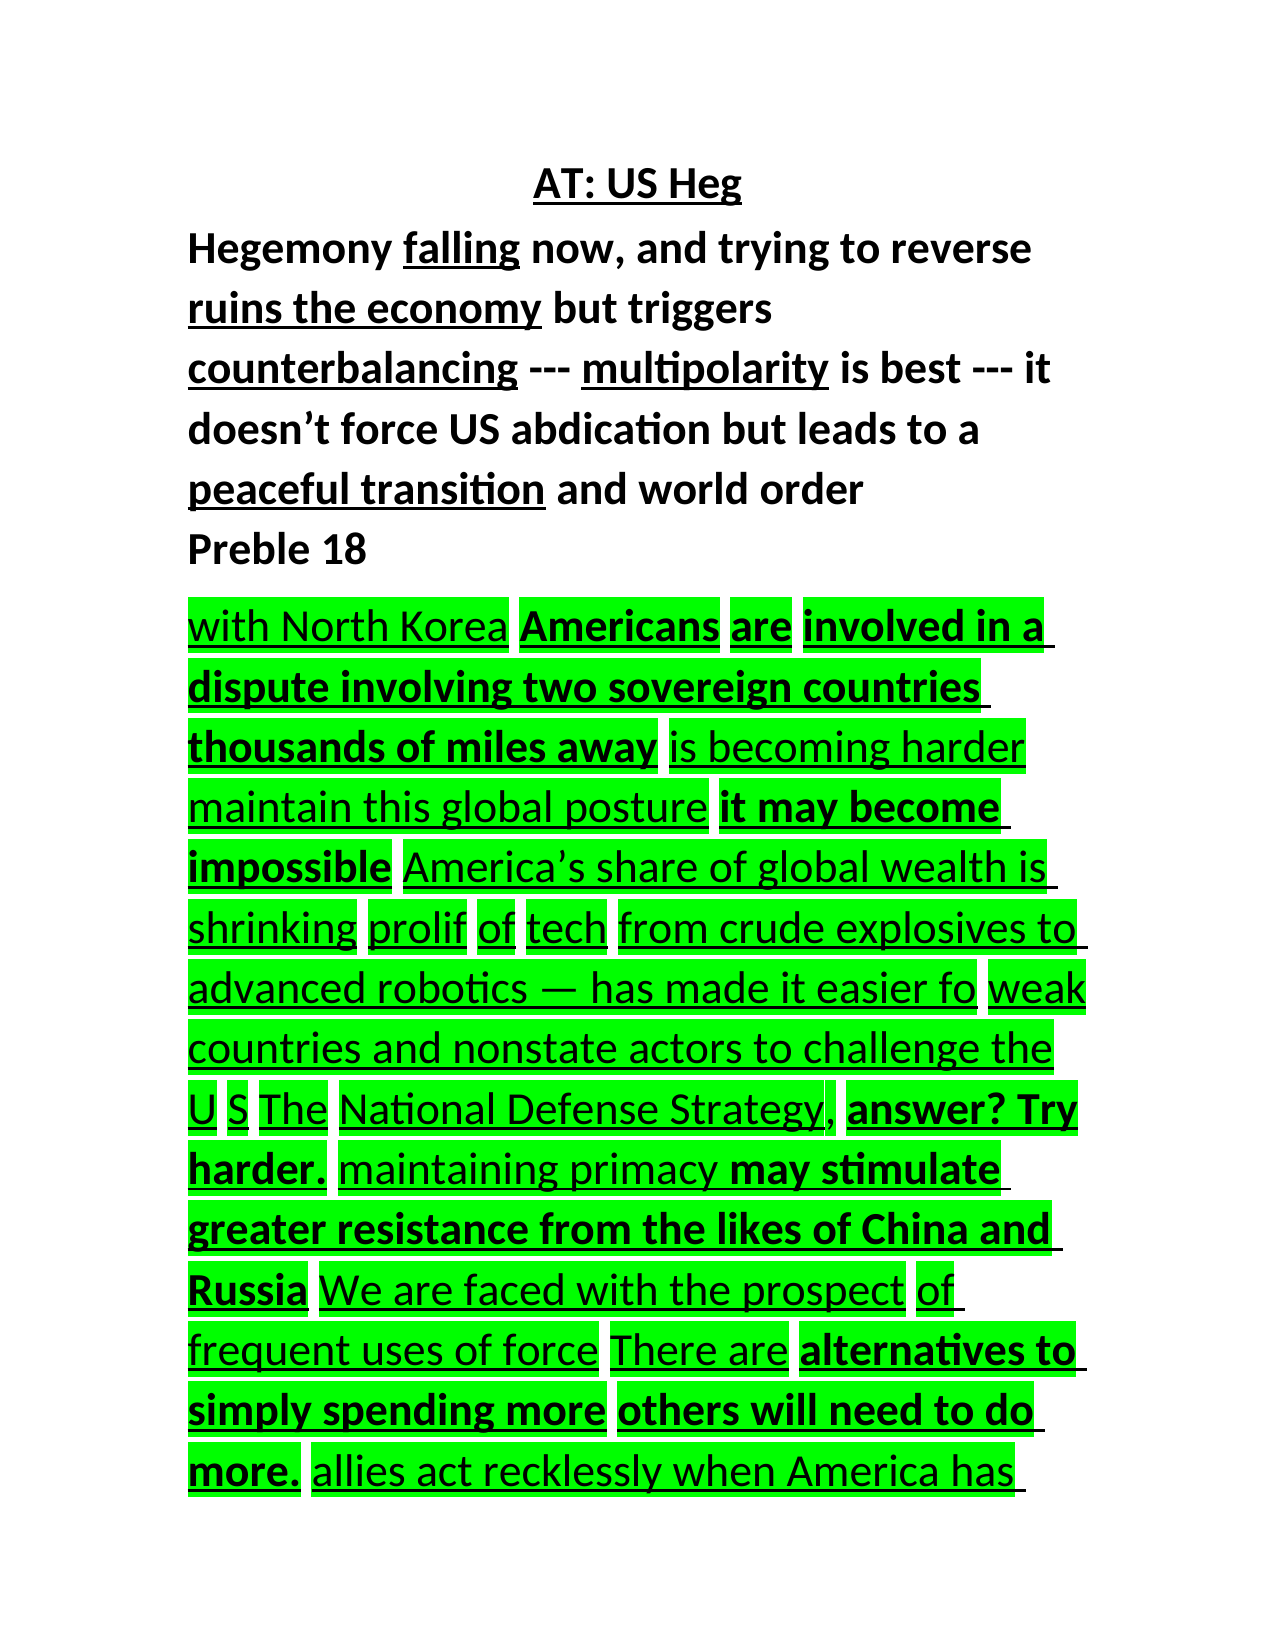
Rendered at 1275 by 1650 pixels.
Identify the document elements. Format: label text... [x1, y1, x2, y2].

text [187, 597, 1087, 1497]
subtitle AT: US Heg [187, 154, 1087, 210]
text Preble 18 [187, 520, 1087, 576]
subtitle Hegemony falling now, and trying to reverse ruins the economy but triggers counterbalancing --- multipolarity is best --- it doesn’t force US abdication but leads to a peaceful transition and world order [187, 219, 1087, 516]
